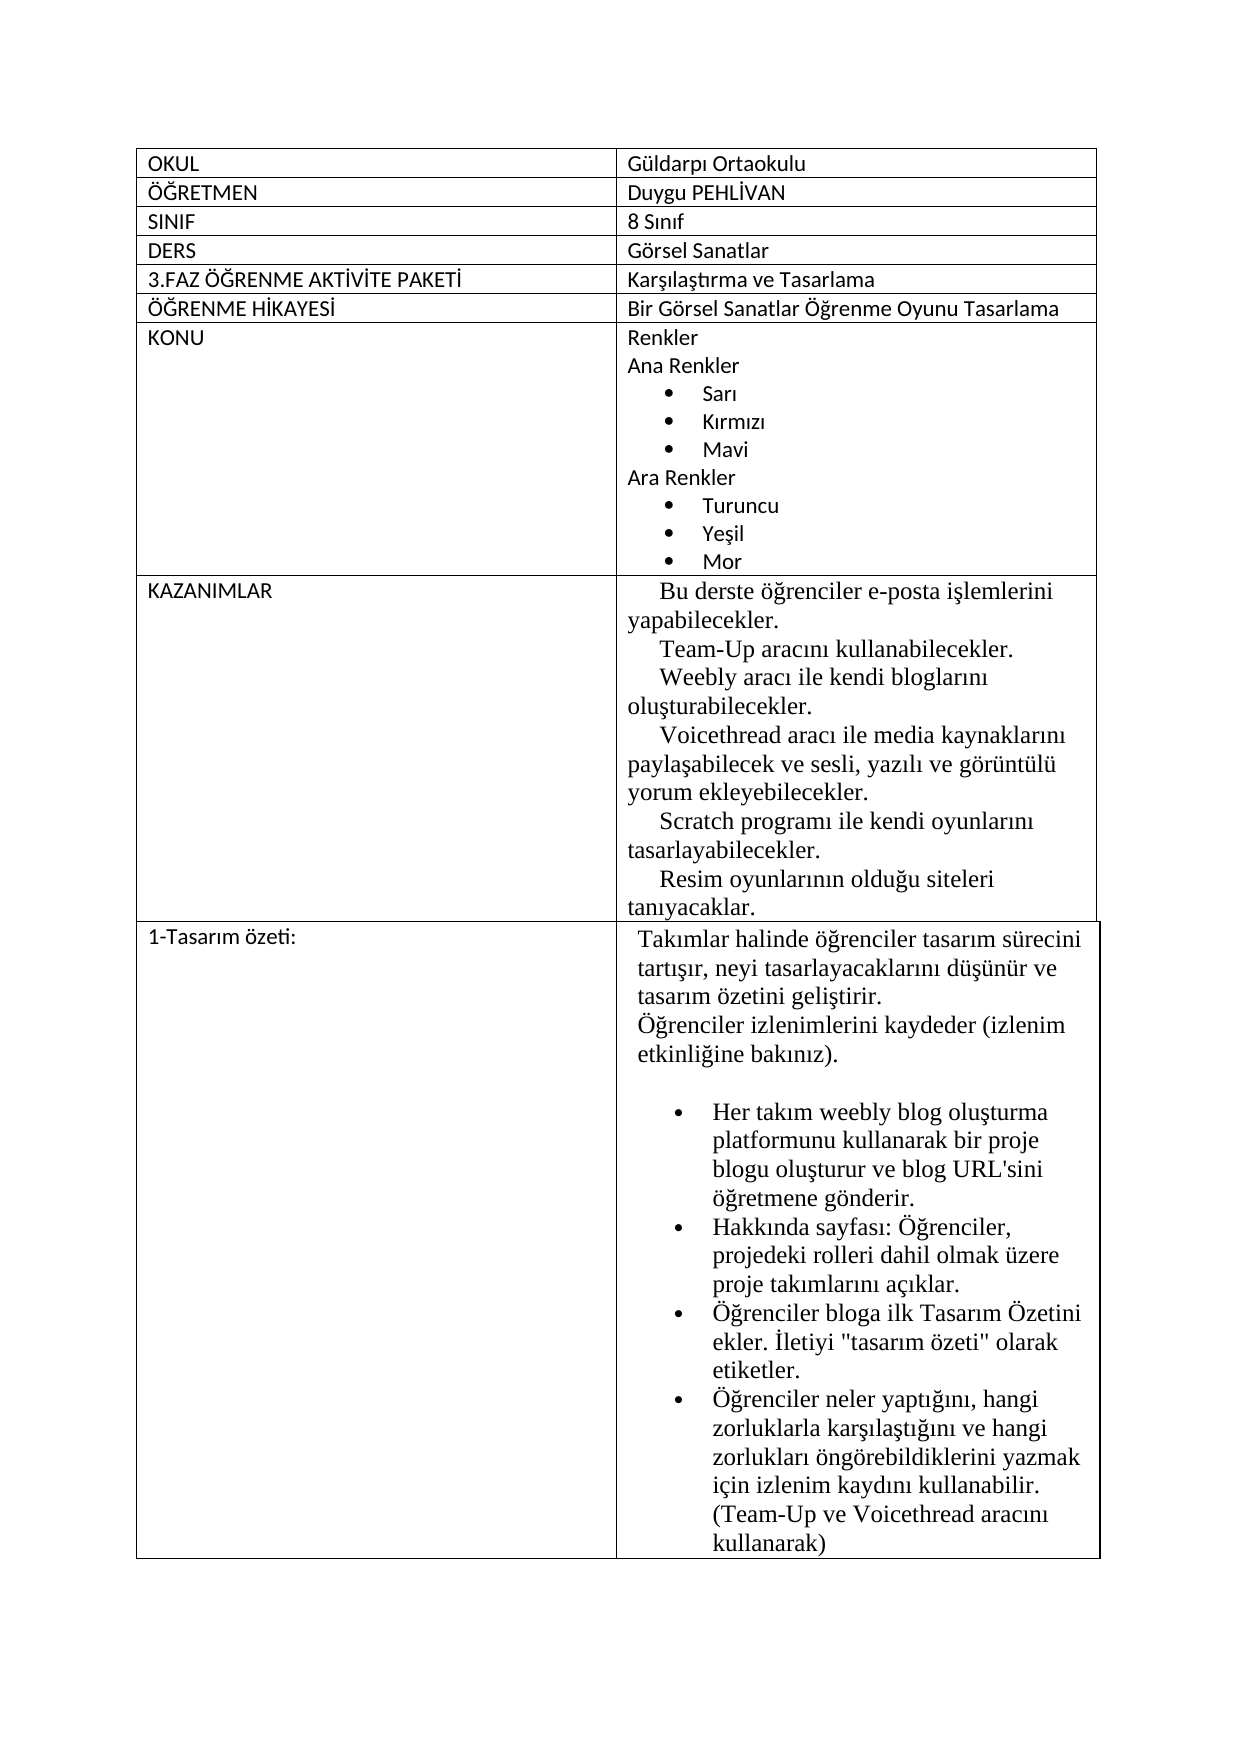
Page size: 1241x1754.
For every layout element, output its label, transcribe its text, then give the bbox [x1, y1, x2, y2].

table_cell [617, 922, 1099, 1558]
table_cell Renkler Ana Renkler Sarı Kırmızı Mavi Ara Renkler Turuncu Yeşil Mor [617, 323, 1096, 575]
table_cell Bir Görsel Sanatlar Öğrenme Oyunu Tasarlama [617, 294, 1096, 322]
table_cell KONU [137, 323, 616, 575]
table_cell ÖĞRETMEN [137, 178, 616, 206]
table_cell 8 Sınıf [617, 207, 1096, 235]
table_cell ÖĞRENME HİKAYESİ [137, 294, 616, 322]
table_cell 1-Tasarım özeti: [137, 922, 616, 1558]
table_cell  Bu derste öğrenciler e-posta işlemlerini yapabilecekler.  Team-Up aracını kullanabilecekler.  Weebly aracı ile kendi bloglarını oluşturabilecekler.  Voicethread aracı ile media kaynaklarını paylaşabilecek ve sesli, yazılı ve görüntülü yorum ekleyebilecekler.  Scratch programı ile kendi oyunlarını tasarlayabilecekler.  Resim oyunlarının olduğu siteleri tanıyacaklar. [617, 576, 1096, 921]
table_cell DERS [137, 236, 616, 264]
table_cell KAZANIMLAR [137, 576, 616, 921]
table_header Güldarpı Ortaokulu [617, 149, 1096, 177]
table_header OKUL [137, 149, 616, 177]
table_cell Karşılaştırma ve Tasarlama [617, 265, 1096, 293]
table_cell SINIF [137, 207, 616, 235]
table_cell Görsel Sanatlar [617, 236, 1096, 264]
table_cell Duygu PEHLİVAN [617, 178, 1096, 206]
table_cell 3.FAZ ÖĞRENME AKTİVİTE PAKETİ [137, 265, 616, 293]
